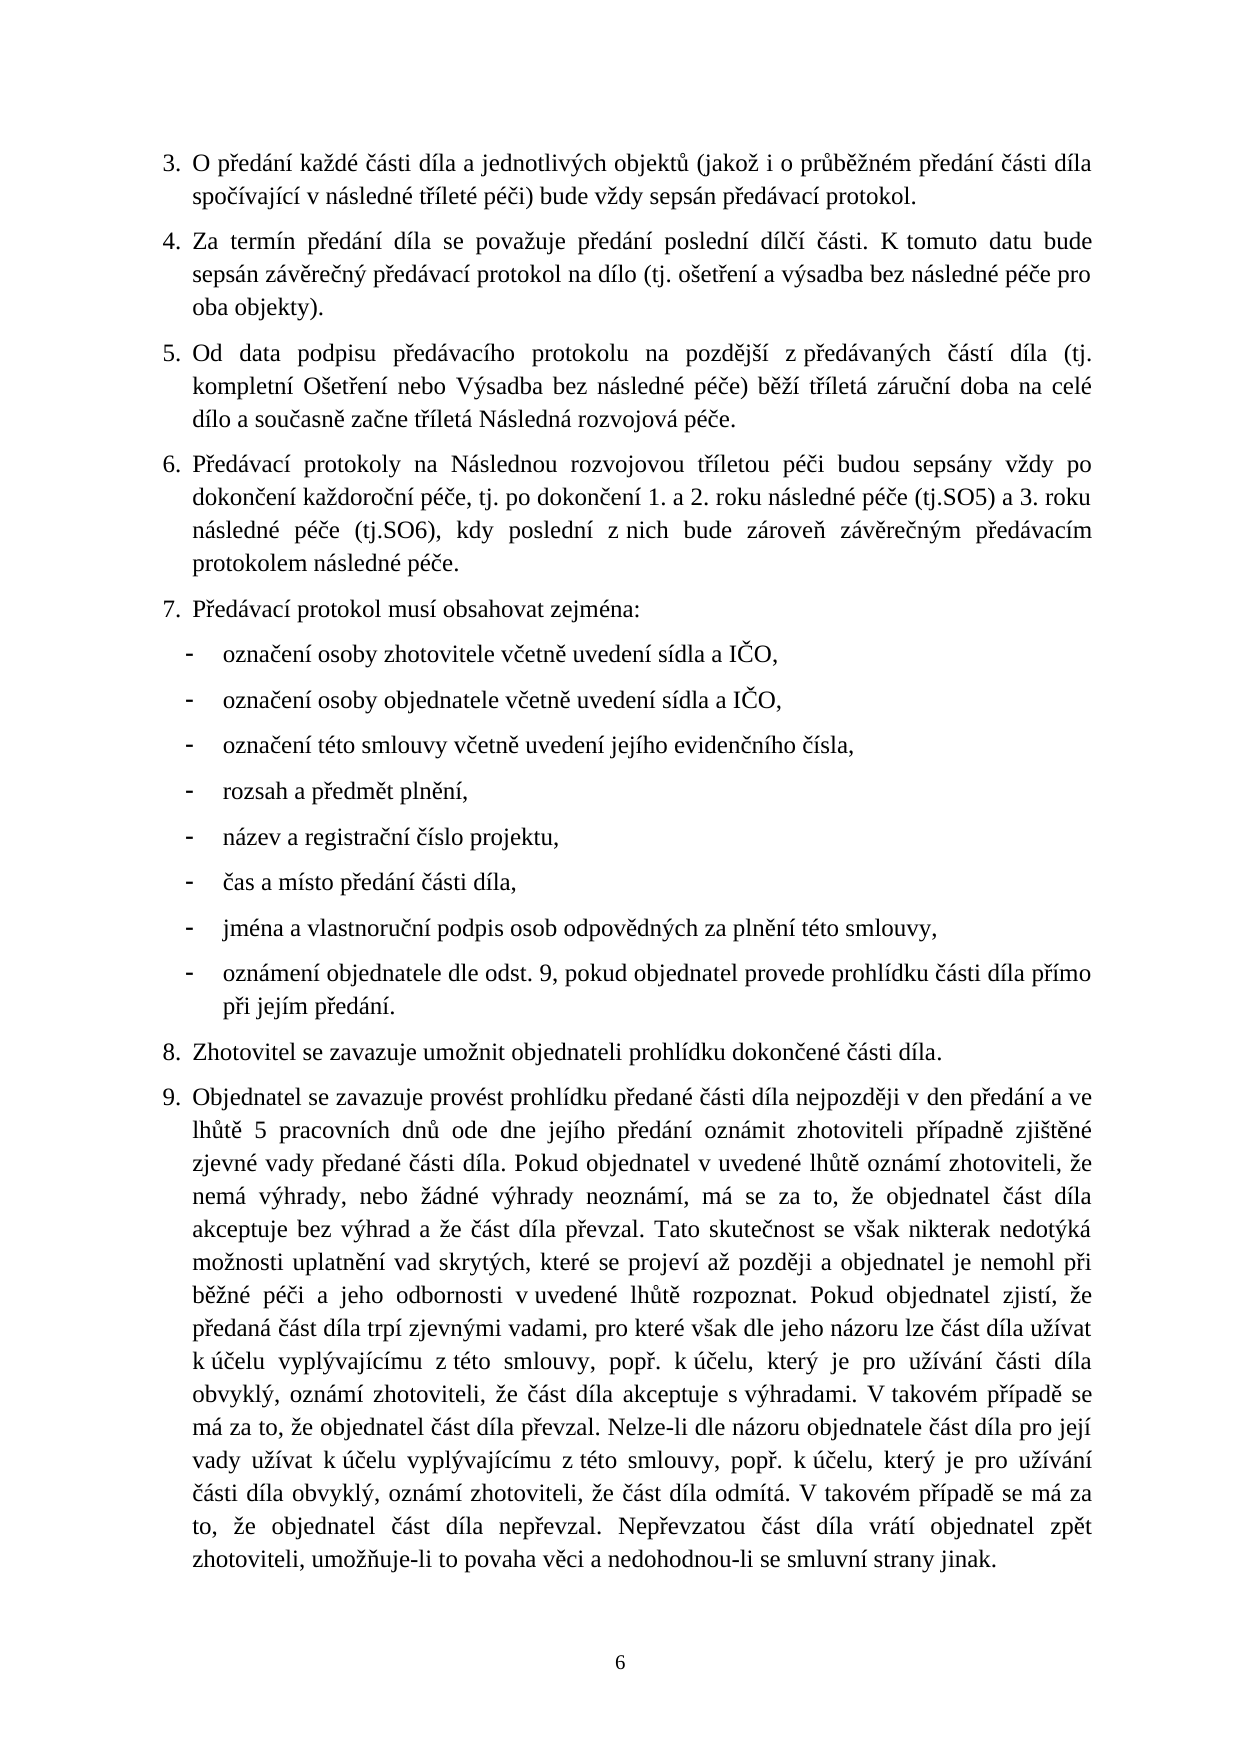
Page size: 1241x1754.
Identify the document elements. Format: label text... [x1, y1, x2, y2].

list Od data podpisu předávacího protokolu na pozdější z předávaných částí díla (tj. kompletní Ošetření nebo Výsadba bez následné péče) běží tříletá záruční doba na celé dílo a současně začne tříletá Následná rozvojová péče. [162, 338, 1092, 433]
list rozsah a předmět plnění, [185, 776, 1092, 805]
list Předávací protokoly na Následnou rozvojovou tříletou péči budou sepsány vždy po dokončení každoroční péče, tj. po dokončení 1. a 2. roku následné péče (tj.SO5) a 3. roku následné péče (tj.SO6), kdy poslední z nich bude zároveň závěrečným předávacím protokolem následné péče. [162, 449, 1092, 577]
list oznámení objednatele dle odst. 9, pokud objednatel provede prohlídku části díla přímo při jejím předání. [185, 958, 1092, 1020]
list označení této smlouvy včetně uvedení jejího evidenčního čísla, [185, 731, 1092, 759]
list název a registrační číslo projektu, [185, 822, 1092, 850]
list označení osoby objednatele včetně uvedení sídla a IČO, [185, 685, 1092, 714]
list označení osoby zhotovitele včetně uvedení sídla a IČO, [185, 639, 1092, 668]
list O předání každé části díla a jednotlivých objektů (jakož i o průběžném předání části díla spočívající v následné tříleté péči) bude vždy sepsán předávací protokol. [162, 148, 1092, 209]
list Zhotovitel se zavazuje umožnit objednateli prohlídku dokončené části díla. [162, 1037, 1092, 1065]
list čas a místo předání části díla, [185, 867, 1092, 896]
list Za termín předání díla se považuje předání poslední dílčí části. K tomuto datu bude sepsán závěrečný předávací protokol na dílo (tj. ošetření a výsadba bez následné péče pro oba objekty). [162, 226, 1092, 321]
list jména a vlastnoruční podpis osob odpovědných za plnění této smlouvy, [185, 913, 1092, 941]
list Objednatel se zavazuje provést prohlídku předané části díla nejpozději v den předání a ve lhůtě 5 pracovních dnů ode dne jejího předání oznámit zhotoviteli případně zjištěné zjevné vady předané části díla. Pokud objednatel v uvedené lhůtě oznámí zhotoviteli, že nemá výhrady, nebo žádné výhrady neoznámí, má se za to, že objednatel část díla akceptuje bez výhrad a že část díla převzal. Tato skutečnost se však nikterak nedotýká možnosti uplatnění vad skrytých, které se projeví až později a objednatel je nemohl při běžné péči a jeho odbornosti v uvedené lhůtě rozpoznat. Pokud objednatel zjistí, že předaná část díla trpí zjevnými vadami, pro které však dle jeho názoru lze část díla užívat k účelu vyplývajícímu z této smlouvy, popř. k účelu, který je pro užívání části díla obvyklý, oznámí zhotoviteli, že část díla akceptuje s výhradami. V takovém případě se má za to, že objednatel část díla převzal. Nelze-li dle názoru objednatele část díla pro její vady užívat k účelu vyplývajícímu z této smlouvy, popř. k účelu, který je pro užívání části díla obvyklý, oznámí zhotoviteli, že část díla odmítá. V takovém případě se má za to, že objednatel část díla nepřevzal. Nepřevzatou část díla vrátí objednatel zpět zhotoviteli, umožňuje-li to povaha věci a nedohodnou-li se smluvní strany jinak. [162, 1082, 1092, 1573]
list Předávací protokol musí obsahovat zejména: [162, 594, 1092, 623]
